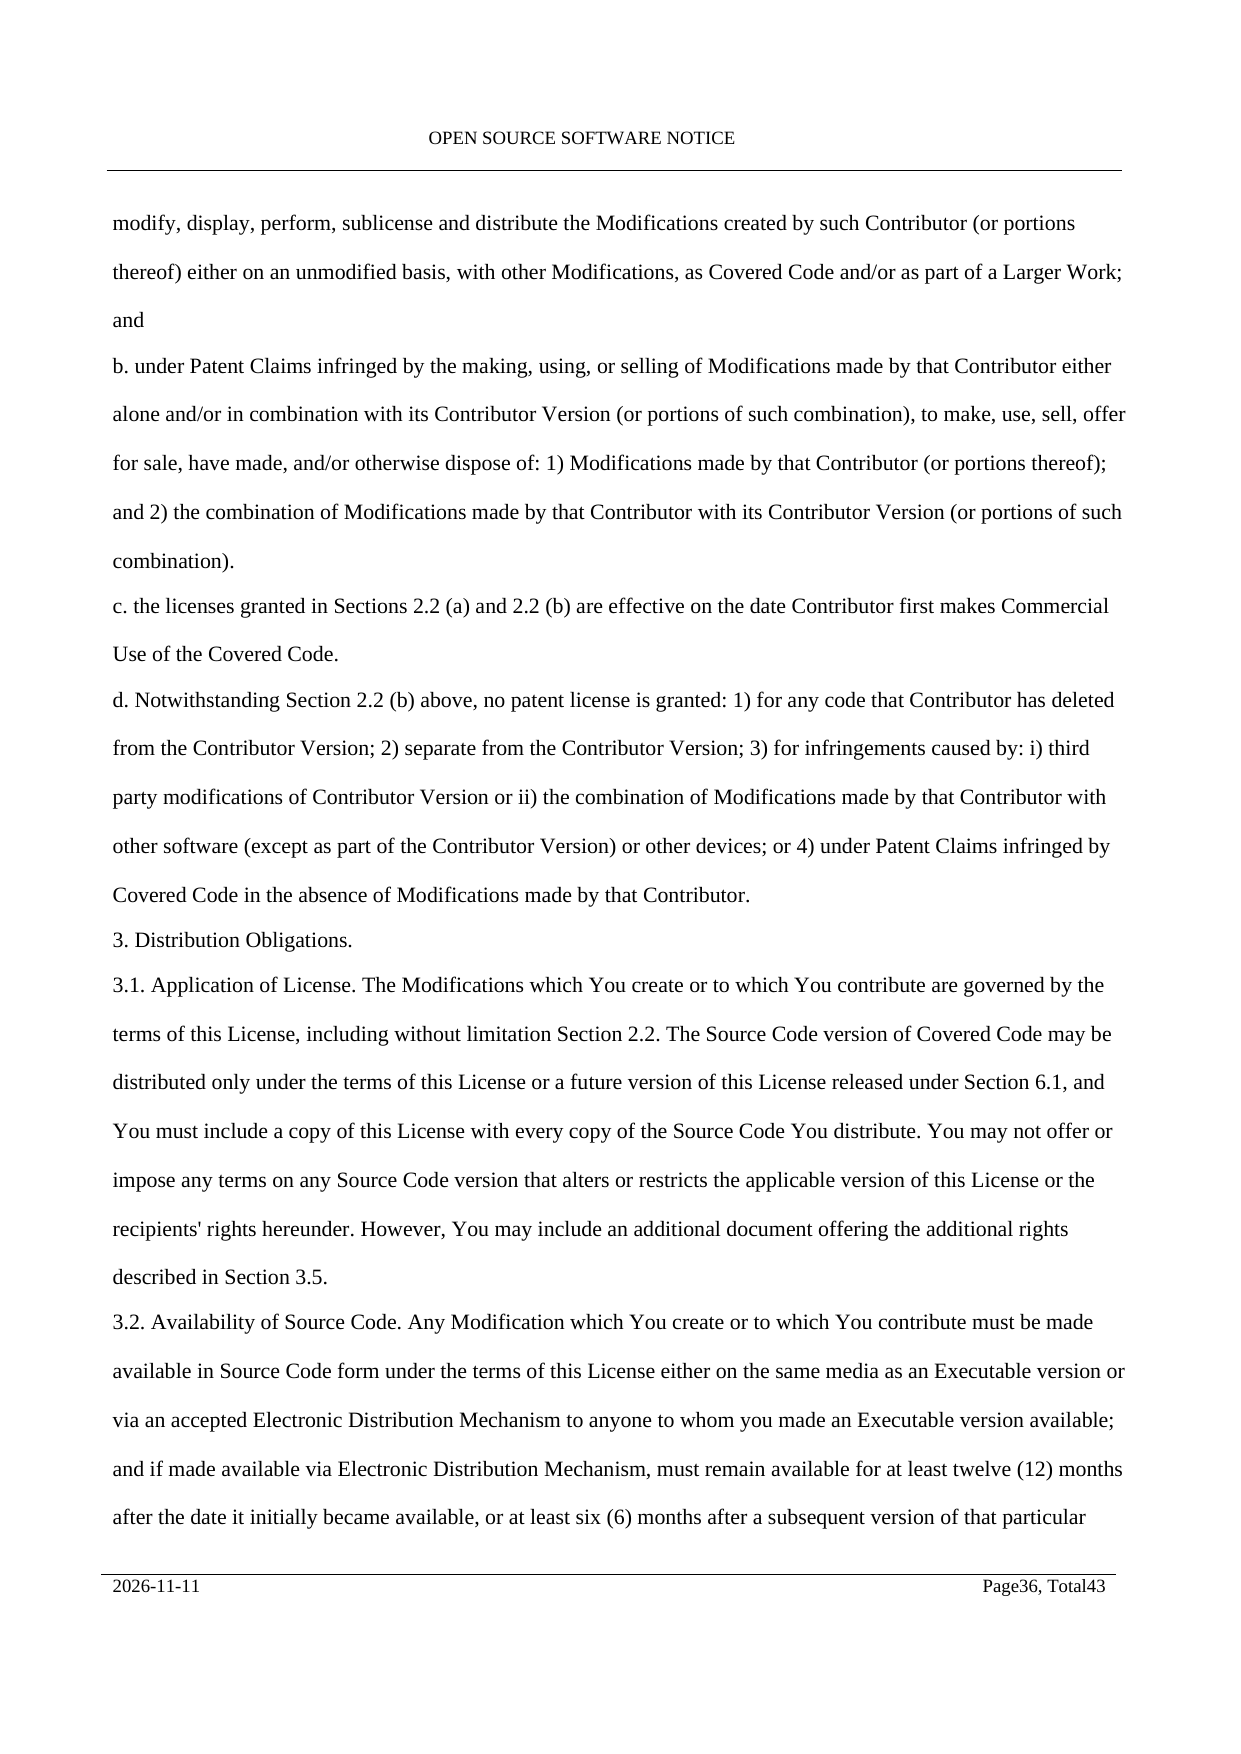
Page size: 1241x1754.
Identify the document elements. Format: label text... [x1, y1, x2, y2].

text d. Notwithstanding Section 2.2 (b) above, no patent license is granted: 1) for any code that Contributor has deleted from the Contributor Version; 2) separate from the Contributor Version; 3) for infringements caused by: i) third party modifications of Contributor Version or ii) the combination of Modifications made by that Contributor with other software (except as part of the Contributor Version) or other devices; or 4) under Patent Claims infringed by Covered Code in the absence of Modifications made by that Contributor. [112, 683, 1128, 910]
text 3.1. Application of License. The Modifications which You create or to which You contribute are governed by the terms of this License, including without limitation Section 2.2. The Source Code version of Covered Code may be distributed only under the terms of this License or a future version of this License released under Section 6.1, and You must include a copy of this License with every copy of the Source Code You distribute. You may not offer or impose any terms on any Source Code version that alters or restricts the applicable version of this License or the recipients' rights hereunder. However, You may include an additional document offering the additional rights described in Section 3.5. [112, 968, 1128, 1293]
text c. the licenses granted in Sections 2.2 (a) and 2.2 (b) are effective on the date Contributor first makes Commercial Use of the Covered Code. [112, 589, 1128, 670]
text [112, 206, 1128, 336]
text b. under Patent Claims infringed by the making, using, or selling of Modifications made by that Contributor either alone and/or in combination with its Contributor Version (or portions of such combination), to make, use, sell, offer for sale, have made, and/or otherwise dispose of: 1) Modifications made by that Contributor (or portions thereof); and 2) the combination of Modifications made by that Contributor with its Contributor Version (or portions of such combination). [112, 349, 1128, 576]
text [112, 1306, 1128, 1533]
text 3. Distribution Obligations. [112, 923, 1128, 956]
